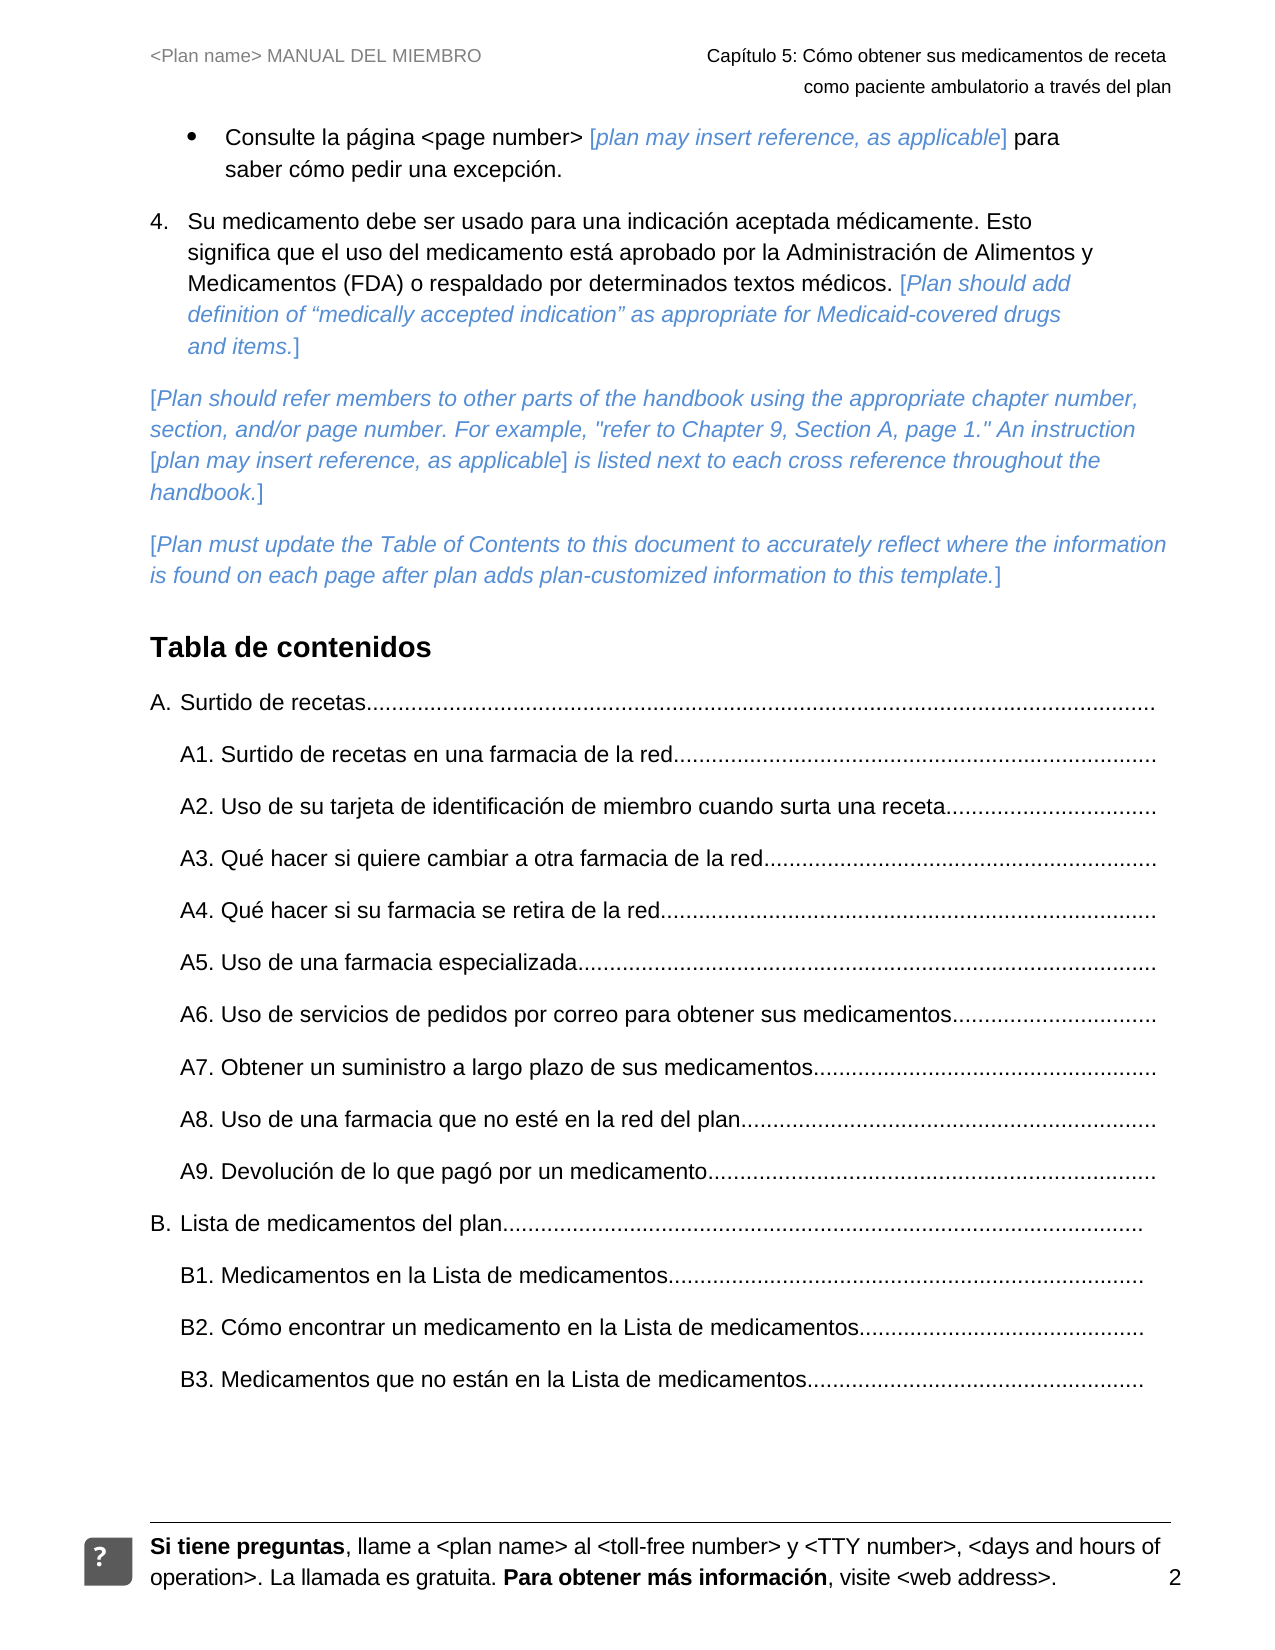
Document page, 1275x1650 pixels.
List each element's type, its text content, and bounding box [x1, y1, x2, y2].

list Su medicamento debe ser usado para una indicación aceptada médicamente. Esto significa que el uso del medicamento está aprobado por la Administración de Alimentos y Medicamentos (FDA) o respaldado por determinados textos médicos. [Plan should add definition of “medically accepted indication” as appropriate for Medicaid-covered drugs and items.] [150, 204, 1096, 360]
text A7. Obtener un suministro a largo plazo de sus medicamentos 9 [180, 1050, 1096, 1081]
text A. Surtido de recetas 4 [150, 685, 1096, 717]
text [Plan should refer members to other parts of the handbook using the appropriate chapter number, section, and/or page number. For example, "refer to Chapter 9, Section A, page 1." An instruction [plan may insert reference, as applicable] is listed next to each cross reference throughout the handbook.] [150, 381, 1171, 506]
text A4. Qué hacer si su farmacia se retira de la red 4 [180, 894, 1096, 925]
list Consulte la página <page number> [plan may insert reference, as applicable] para saber cómo pedir una excepción. [187, 121, 1096, 183]
text B. Lista de medicamentos del plan 10 [150, 1206, 1096, 1237]
text A8. Uso de una farmacia que no esté en la red del plan 9 [180, 1102, 1096, 1133]
text B2. Cómo encontrar un medicamento en la Lista de medicamentos 10 [180, 1310, 1096, 1342]
text A5. Uso de una farmacia especializada 5 [180, 946, 1096, 977]
text Tabla de contenidos [150, 627, 1171, 664]
text A2. Uso de su tarjeta de identificación de miembro cuando surta una receta 4 [180, 789, 1096, 821]
text B3. Medicamentos que no están en la Lista de medicamentos 11 [180, 1362, 1096, 1394]
text B1. Medicamentos en la Lista de medicamentos 10 [180, 1258, 1096, 1289]
text A3. Qué hacer si quiere cambiar a otra farmacia de la red 4 [180, 842, 1096, 873]
text A1. Surtido de recetas en una farmacia de la red 4 [180, 737, 1096, 769]
text [Plan must update the Table of Contents to this document to accurately reflect where the information is found on each page after plan adds plan-customized information to this template.] [150, 527, 1171, 589]
text A6. Uso de servicios de pedidos por correo para obtener sus medicamentos 5 [180, 998, 1096, 1029]
text A9. Devolución de lo que pagó por un medicamento 9 [180, 1154, 1096, 1185]
